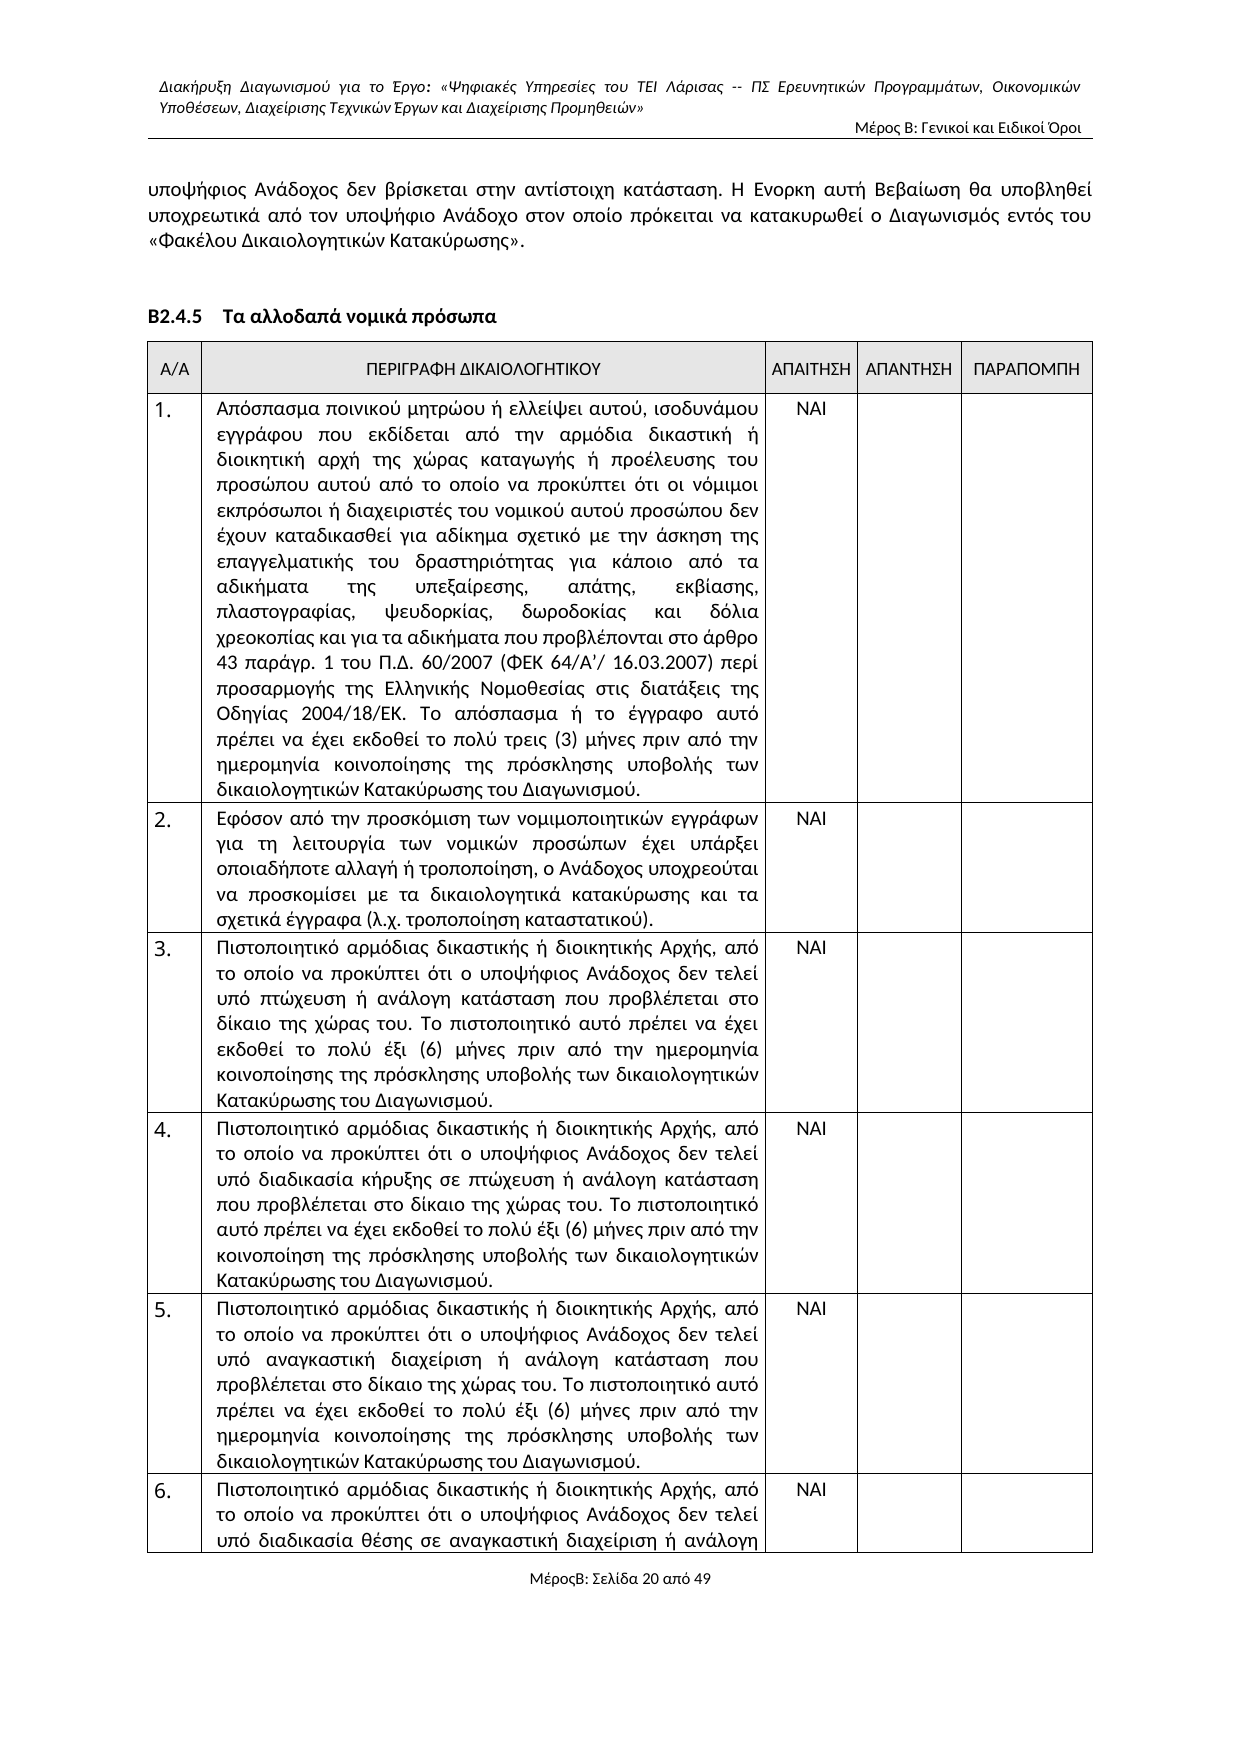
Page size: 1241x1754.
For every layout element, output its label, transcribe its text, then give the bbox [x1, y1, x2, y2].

table_cell [858, 1294, 961, 1473]
table_header ΠΕΡΙΓΡΑΦΗ ΔΙΚΑΙΟΛΟΓΗΤΙΚΟΥ [202, 342, 765, 393]
table_header ΑΠΑΙΤΗΣΗ [766, 342, 857, 393]
table_cell Πιστοποιητικό αρμόδιας δικαστικής ή διοικητικής Αρχής, από το οποίο να προκύπτει ότι ο υποψήφιος Ανάδοχος δεν τελεί υπό πτώχευση ή ανάλογη κατάσταση που προβλέπεται στο δίκαιο της χώρας του. Το πιστοποιητικό αυτό πρέπει να έχει εκδοθεί το πολύ έξι (6) μήνες πριν από την ημερομηνία κοινοποίησης της πρόσκλησης υποβολής των δικαιολογητικών Κατακύρωσης του Διαγωνισμού. [202, 933, 765, 1112]
table_header Α/Α [148, 342, 201, 393]
table_cell [148, 803, 201, 932]
table_cell [962, 1294, 1092, 1473]
table_cell [148, 933, 201, 1112]
table_cell [858, 1474, 961, 1552]
table_cell [858, 1113, 961, 1293]
table_cell Πιστοποιητικό αρμόδιας δικαστικής ή διοικητικής Αρχής, από το οποίο να προκύπτει ότι ο υποψήφιος Ανάδοχος δεν τελεί υπό αναγκαστική διαχείριση ή ανάλογη κατάσταση που προβλέπεται στο δίκαιο της χώρας του. Το πιστοποιητικό αυτό πρέπει να έχει εκδοθεί το πολύ έξι (6) μήνες πριν από την ημερομηνία κοινοποίησης της πρόσκλησης υποβολής των δικαιολογητικών Κατακύρωσης του Διαγωνισμού. [202, 1294, 765, 1473]
table_cell ΝΑΙ [766, 1294, 857, 1473]
table_cell Πιστοποιητικό αρμόδιας δικαστικής ή διοικητικής Αρχής, από το οποίο να προκύπτει ότι ο υποψήφιος Ανάδοχος δεν τελεί υπό διαδικασία κήρυξης σε πτώχευση ή ανάλογη κατάσταση που προβλέπεται στο δίκαιο της χώρας του. Το πιστοποιητικό αυτό πρέπει να έχει εκδοθεί το πολύ έξι (6) μήνες πριν από την κοινοποίηση της πρόσκλησης υποβολής των δικαιολογητικών Κατακύρωσης του Διαγωνισμού. [202, 1113, 765, 1293]
table_cell [962, 933, 1092, 1112]
table_cell [148, 1113, 201, 1293]
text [148, 177, 1092, 253]
table_header ΠΑΡΑΠΟΜΠΗ [962, 342, 1092, 393]
table_cell [962, 803, 1092, 932]
table_cell [148, 394, 201, 802]
table_cell ΝΑΙ [766, 803, 857, 932]
table_cell ΝΑΙ [766, 1474, 857, 1552]
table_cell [202, 1474, 765, 1552]
table_cell ΝΑΙ [766, 394, 857, 802]
table_header ΑΠΑΝΤΗΣΗ [858, 342, 961, 393]
table_cell [962, 1474, 1092, 1552]
table_cell [858, 394, 961, 802]
table_cell [962, 1113, 1092, 1293]
table_cell ΝΑΙ [766, 1113, 857, 1293]
subtitle Τα αλλοδαπά νομικά πρόσωπα [148, 303, 1092, 329]
table_cell ΝΑΙ [766, 933, 857, 1112]
table_cell [858, 933, 961, 1112]
table_cell [858, 803, 961, 932]
table_cell Εφόσον από την προσκόμιση των νομιμοποιητικών εγγράφων για τη λειτουργία των νομικών προσώπων έχει υπάρξει οποιαδήποτε αλλαγή ή τροποποίηση, ο Ανάδοχος υποχρεούται να προσκομίσει με τα δικαιολογητικά κατακύρωσης και τα σχετικά έγγραφα (λ.χ. τροποποίηση καταστατικού). [202, 803, 765, 932]
table_cell [148, 1474, 201, 1552]
table_cell [962, 394, 1092, 802]
table_cell [148, 1294, 201, 1473]
table_cell Απόσπασμα ποινικού μητρώου ή ελλείψει αυτού, ισοδυνάμου εγγράφου που εκδίδεται από την αρμόδια δικαστική ή διοικητική αρχή της χώρας καταγωγής ή προέλευσης του προσώπου αυτού από το οποίο να προκύπτει ότι οι νόμιμοι εκπρόσωποι ή διαχειριστές του νομικού αυτού προσώπου δεν έχουν καταδικασθεί για αδίκημα σχετικό με την άσκηση της επαγγελματικής του δραστηριότητας για κάποιο από τα αδικήματα της υπεξαίρεσης, απάτης, εκβίασης, πλαστογραφίας, ψευδορκίας, δωροδοκίας και δόλια χρεοκοπίας και για τα αδικήματα που προβλέπονται στο άρθρο 43 παράγρ. 1 του Π.Δ. 60/2007 (ΦΕΚ 64/Α’/ 16.03.2007) περί προσαρμογής της Ελληνικής Νομοθεσίας στις διατάξεις της Οδηγίας 2004/18/ΕΚ. Το απόσπασμα ή το έγγραφο αυτό πρέπει να έχει εκδοθεί το πολύ τρεις (3) μήνες πριν από την ημερομηνία κοινοποίησης της πρόσκλησης υποβολής των δικαιολογητικών Κατακύρωσης του Διαγωνισμού. [202, 394, 765, 802]
